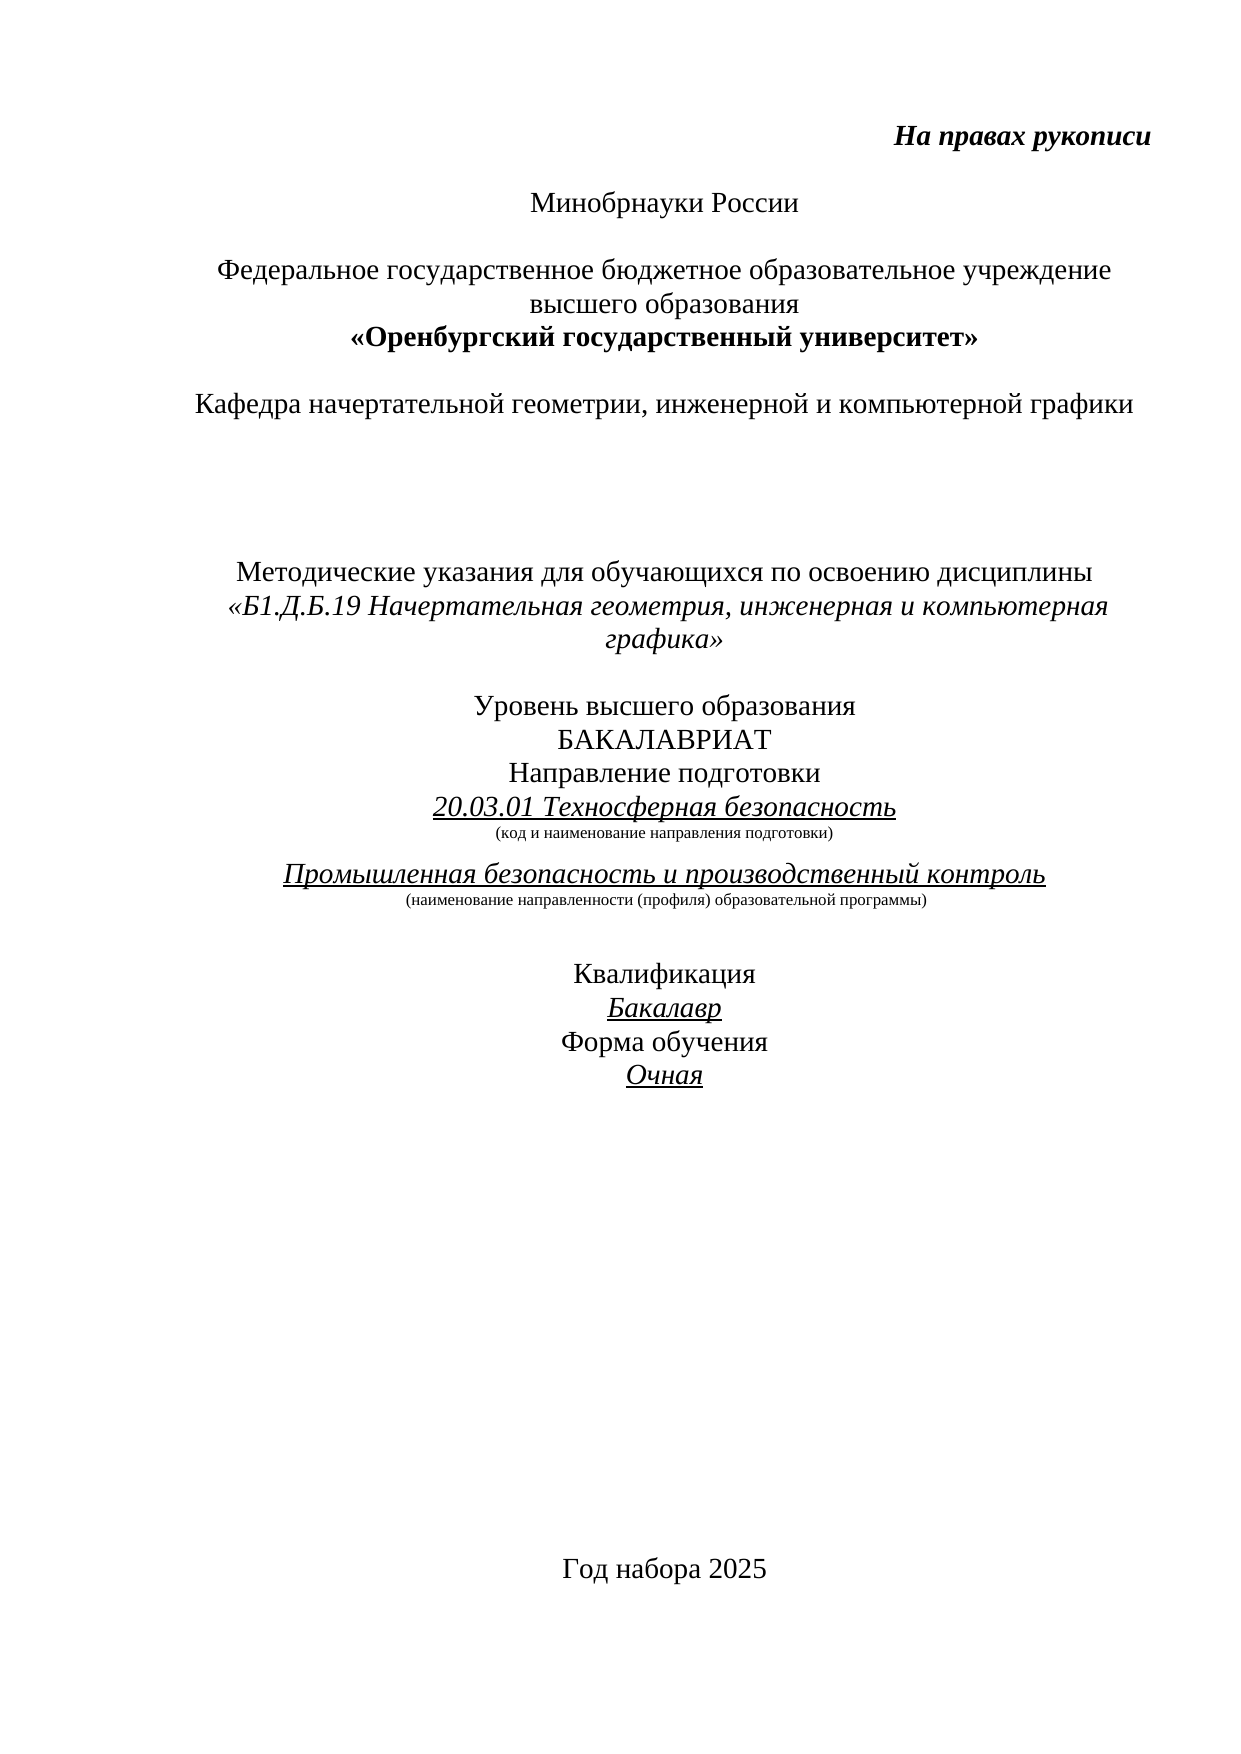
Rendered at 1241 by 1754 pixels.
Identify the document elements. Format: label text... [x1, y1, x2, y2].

text Методические указания для обучающихся по освоению дисциплины [177, 554, 1152, 588]
text «Оренбургский государственный университет» [177, 319, 1152, 353]
text Год набора 2025 [177, 1551, 1152, 1584]
text Направление подготовки [177, 755, 1152, 789]
text 20.03.01 Техносферная безопасность [177, 789, 1152, 822]
text Кафедра начертательной геометрии, инженерной и компьютерной графики [177, 386, 1152, 420]
text Уровень высшего образования [177, 688, 1152, 722]
text Бакалавр [177, 990, 1152, 1024]
text Очная [177, 1057, 1152, 1091]
text «Б1.Д.Б.19 Начертательная геометрия, инженерная и компьютерная графика» [177, 588, 1152, 655]
text Квалификация [177, 957, 1152, 990]
text Форма обучения [177, 1024, 1152, 1057]
text Федеральное государственное бюджетное образовательное учреждение [177, 252, 1152, 286]
text (наименование направленности (профиля) образовательной программы) [177, 889, 1152, 923]
text Минобрнауки России [177, 185, 1152, 219]
text На правах рукописи [177, 118, 1152, 152]
text Промышленная безопасность и производственный контроль [177, 856, 1152, 889]
text (код и наименование направления подготовки) [177, 822, 1152, 856]
text БАКАЛАВРИАТ [177, 722, 1152, 755]
text высшего образования [177, 286, 1152, 319]
